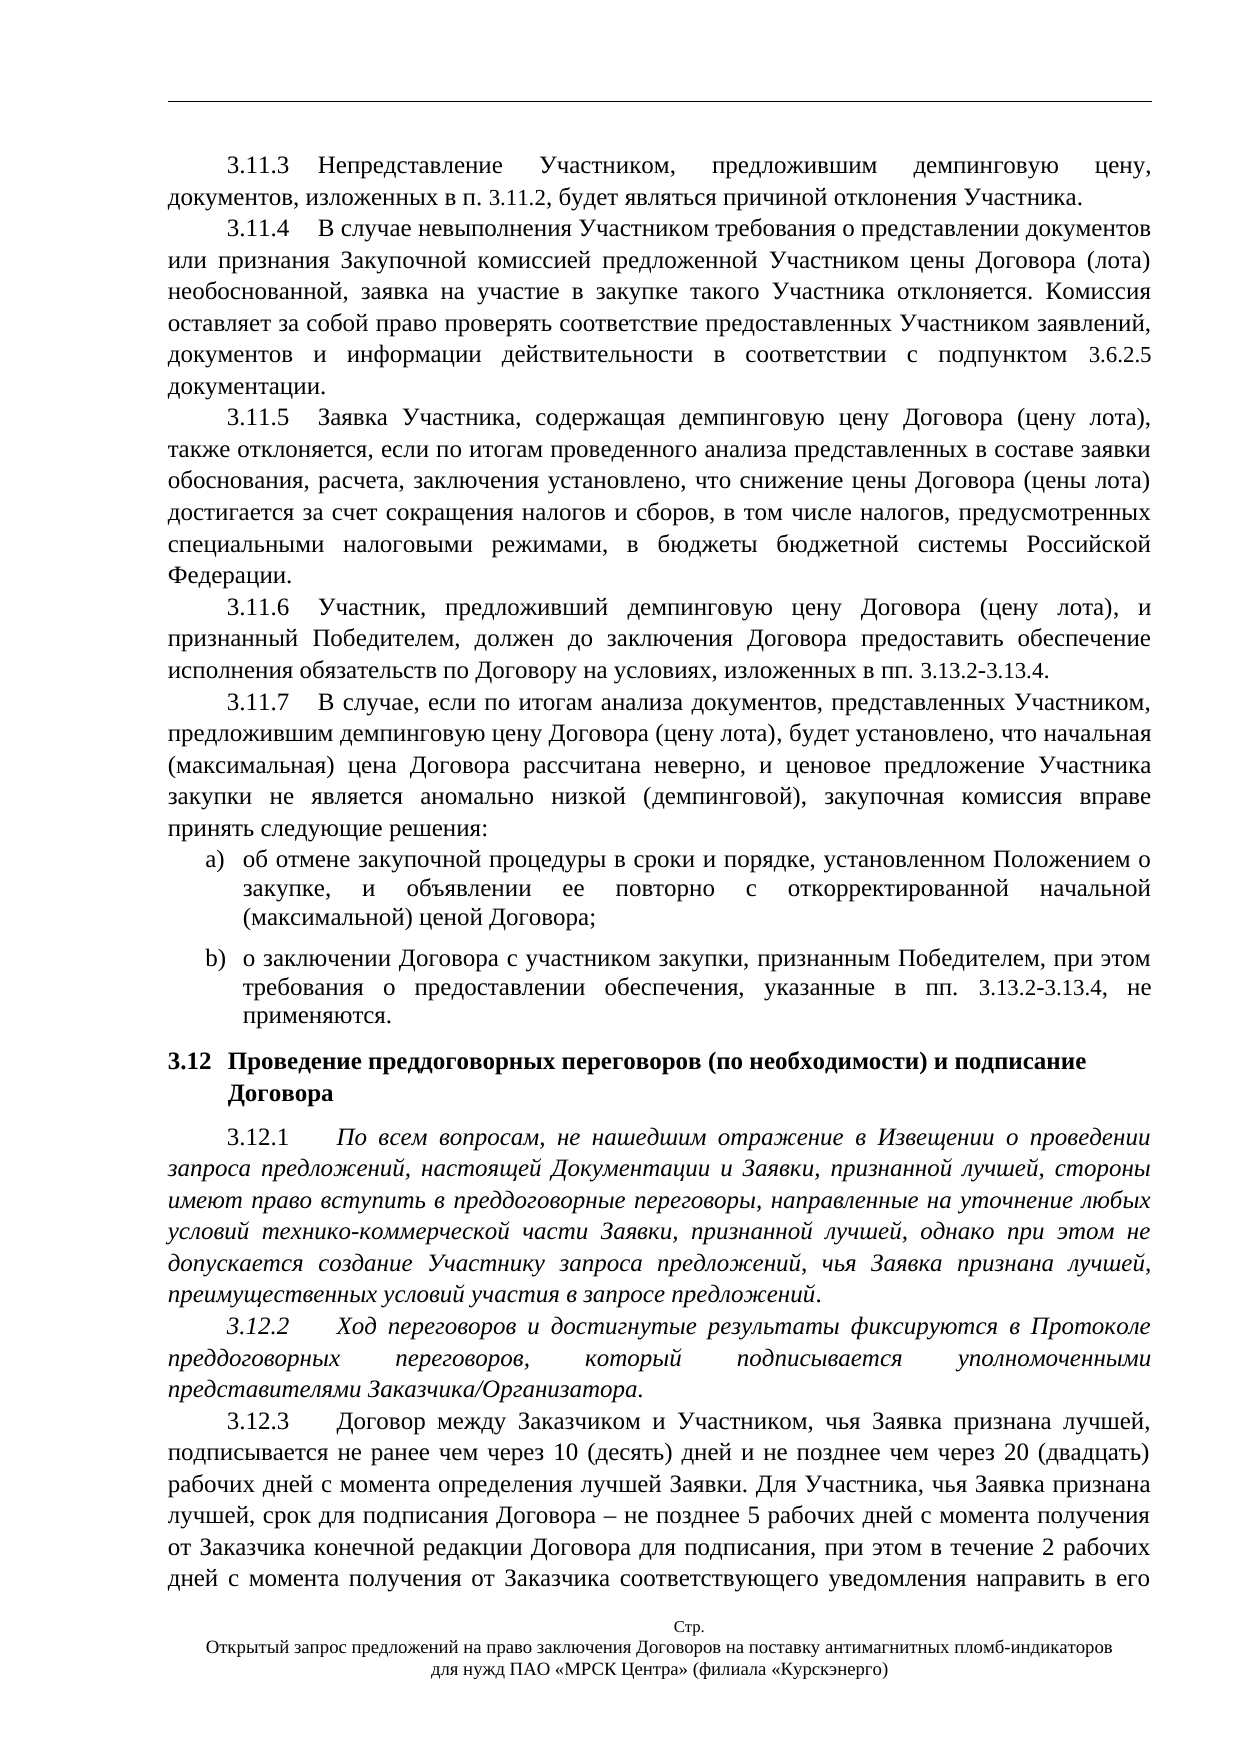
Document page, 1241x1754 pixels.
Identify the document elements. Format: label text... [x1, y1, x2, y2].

subtitle Проведение преддоговорных переговоров (по необходимости) и подписание Договора [168, 1046, 1152, 1106]
list В случае, если по итогам анализа документов, представленных Участником, предложившим демпинговую цену Договора (цену лота), будет установлено, что начальная (максимальная) цена Договора рассчитана неверно, и ценовое предложение Участника закупки не является аномально низкой (демпинговой), закупочная комиссия вправе принять следующие решения: [168, 687, 1152, 842]
list По всем вопросам, не нашедшим отражение в Извещении о проведении запроса предложений, настоящей Документации и Заявки, признанной лучшей, стороны имеют право вступить в преддоговорные переговоры, направленные на уточнение любых условий технико-коммерческой части Заявки, признанной лучшей, однако при этом не допускается создание Участнику запроса предложений, чья Заявка признана лучшей, преимущественных условий участия в запросе предложений. [168, 1122, 1152, 1308]
list Непредставление Участником, предложившим демпинговую цену, документов, изложенных в п. 3.11.2, будет являться причиной отклонения Участника. [168, 150, 1152, 210]
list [168, 1406, 1152, 1592]
list о заключении Договора с участником закупки, признанным Победителем, при этом требования о предоставлении обеспечения, указанные в пп. 3.13.2-3.13.4, не применяются. [205, 943, 1152, 1029]
list Участник, предложивший демпинговую цену Договора (цену лота), и признанный Победителем, должен до заключения Договора предоставить обеспечение исполнения обязательств по Договору на условиях, изложенных в пп. 3.13.2-3.13.4. [168, 592, 1152, 684]
list Заявка Участника, содержащая демпинговую цену Договора (цену лота), также отклоняется, если по итогам проведенного анализа представленных в составе заявки обоснования, расчета, заключения установлено, что снижение цены Договора (цены лота) достигается за счет сокращения налогов и сборов, в том числе налогов, предусмотренных специальными налоговыми режимами, в бюджеты бюджетной системы Российской Федерации. [168, 402, 1152, 589]
list Ход переговоров и достигнутые результаты фиксируются в Протоколе преддоговорных переговоров, который подписывается уполномоченными представителями Заказчика/Организатора. [168, 1311, 1152, 1403]
list об отмене закупочной процедуры в сроки и порядке, установленном Положением о закупке, и объявлении ее повторно с откорректированной начальной (максимальной) ценой Договора; [205, 844, 1152, 931]
list В случае невыполнения Участником требования о представлении документов или признания Закупочной комиссией предложенной Участником цены Договора (лота) необоснованной, заявка на участие в закупке такого Участника отклоняется. Комиссия оставляет за собой право проверять соответствие предоставленных Участником заявлений, документов и информации действительности в соответствии с подпунктом 3.6.2.5 документации. [168, 213, 1152, 400]
